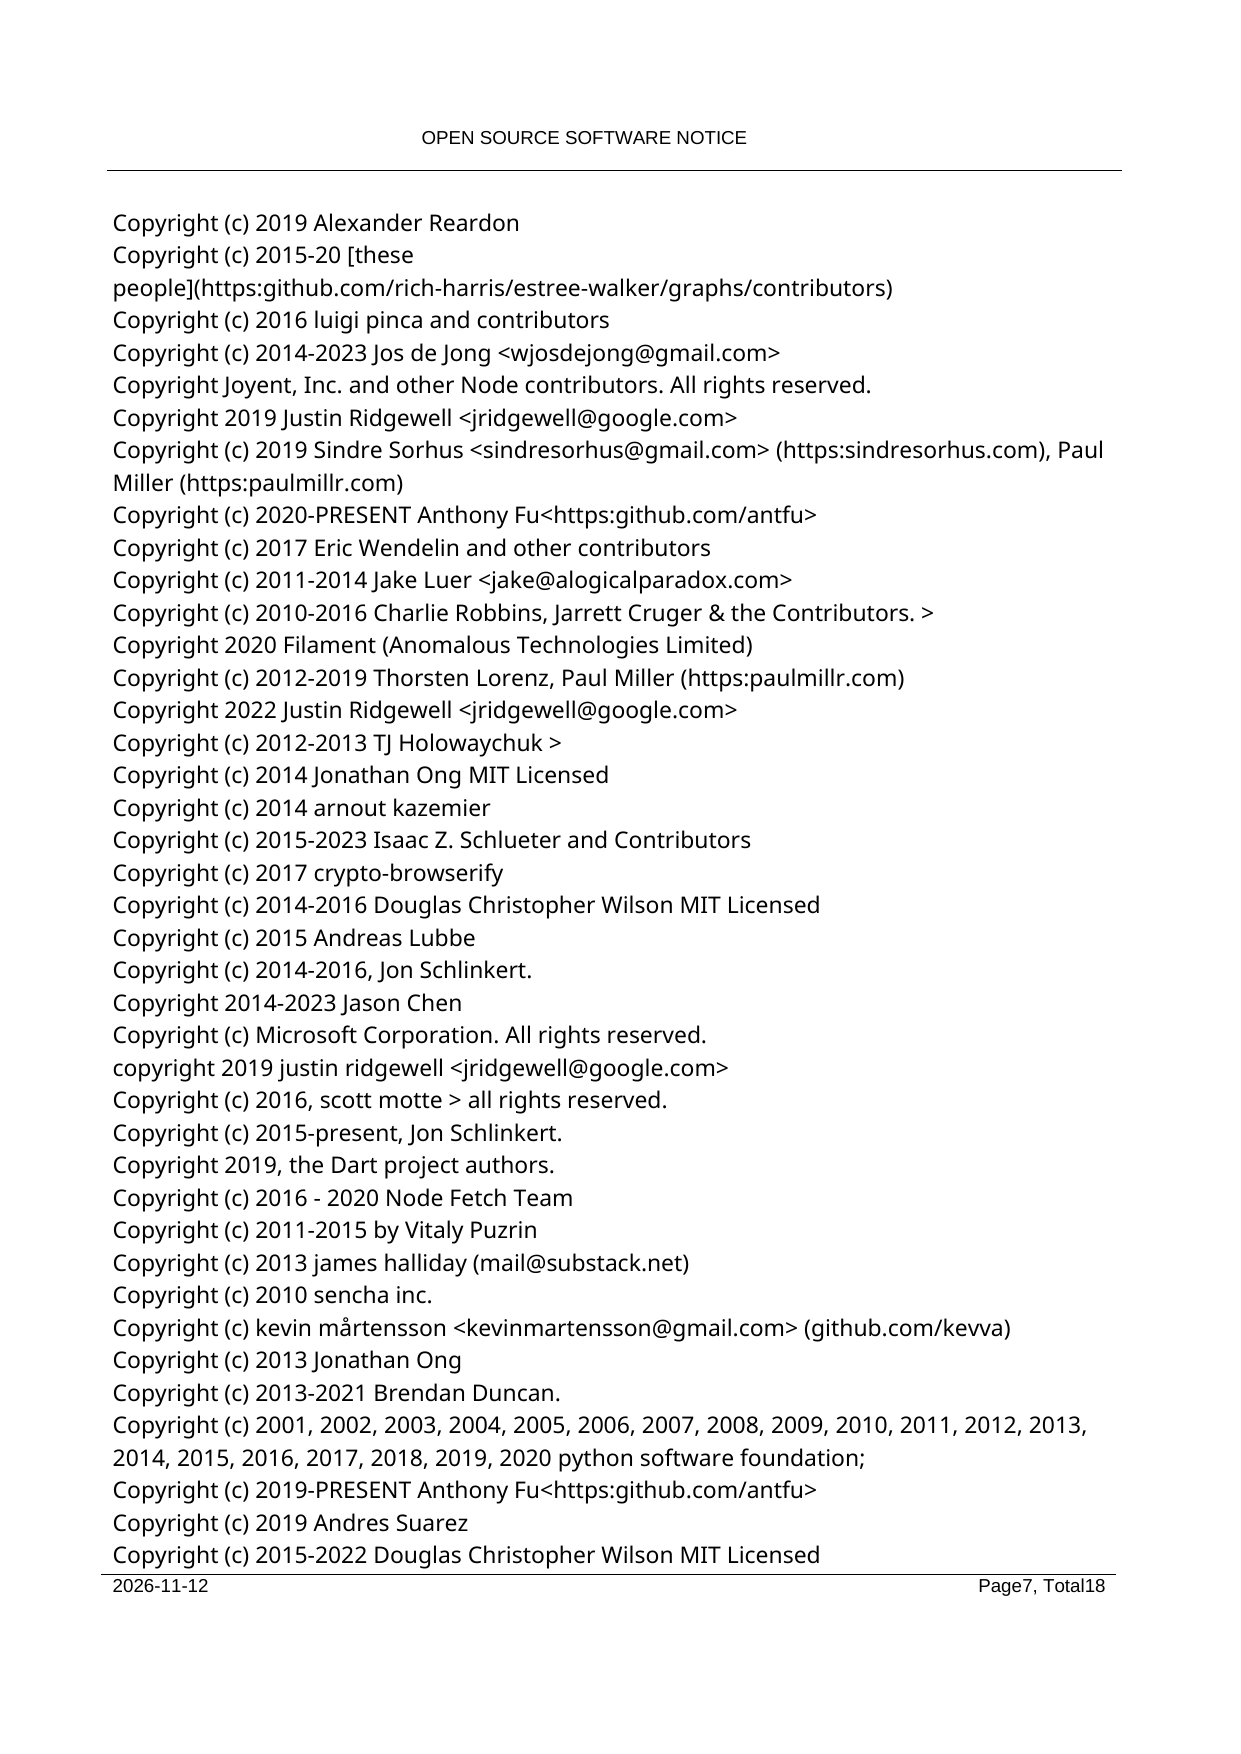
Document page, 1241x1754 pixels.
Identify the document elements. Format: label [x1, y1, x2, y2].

text [112, 206, 1128, 1571]
